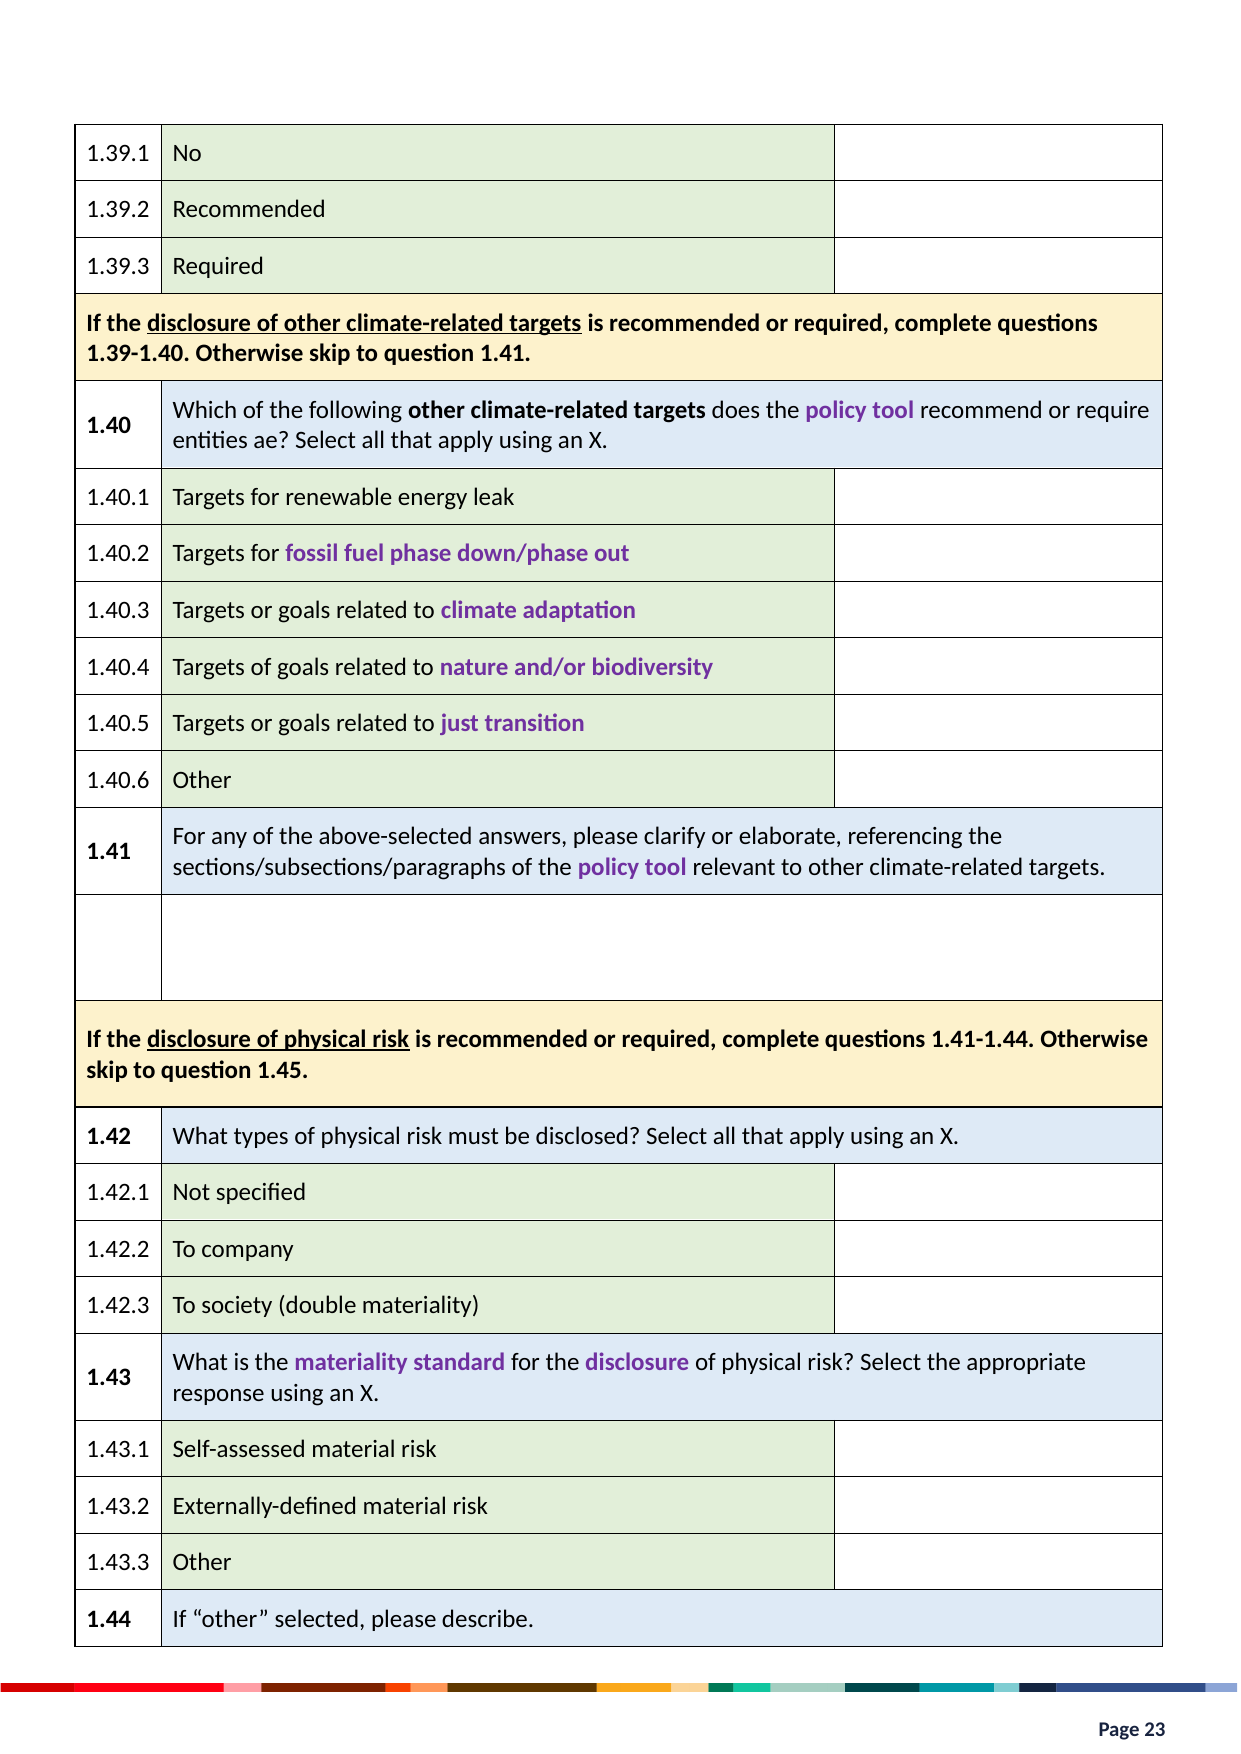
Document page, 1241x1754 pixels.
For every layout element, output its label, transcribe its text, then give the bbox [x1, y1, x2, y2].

table_cell [835, 582, 1162, 637]
table_cell To society (double materiality) [162, 1277, 834, 1333]
table_cell Targets for fossil fuel phase down/phase out [162, 525, 834, 581]
table_cell 1.42.2 [76, 1221, 161, 1276]
table_cell Externally-defined material risk [162, 1477, 834, 1533]
table_cell 1.43.2 [76, 1477, 161, 1533]
table_cell [835, 181, 1162, 237]
table_cell Required [162, 238, 834, 293]
table_cell Self-assessed material risk [162, 1421, 834, 1476]
table_cell 1.40.6 [76, 751, 161, 807]
table_cell [835, 469, 1162, 524]
table_cell No [162, 125, 834, 180]
table_cell [835, 1277, 1162, 1333]
table_cell 1.40 [76, 381, 161, 467]
table_cell Targets or goals related to just transition [162, 695, 834, 750]
table_cell 1.40.5 [76, 695, 161, 750]
picture [0, 1683, 1236, 1692]
table_cell Not specified [162, 1164, 834, 1219]
table_cell 1.40.3 [76, 582, 161, 637]
table_cell Other [162, 1534, 834, 1589]
table_cell [835, 1421, 1162, 1476]
table_cell 1.40.2 [76, 525, 161, 581]
table_cell 1.40.1 [76, 469, 161, 524]
table_cell Recommended [162, 181, 834, 237]
table_cell [835, 1534, 1162, 1589]
table_cell If the disclosure of physical risk is recommended or required, complete questions 1.41-1.44. Otherwise skip to question 1.45. [76, 1001, 1162, 1106]
table_cell What is the materiality standard for the disclosure of physical risk? Select the appropriate response using an X. [162, 1334, 1162, 1420]
table_cell 1.43.1 [76, 1421, 161, 1476]
table_cell [835, 751, 1162, 807]
table_cell 1.44 [76, 1590, 161, 1646]
table_cell Targets or goals related to climate adaptation [162, 582, 834, 637]
table_cell 1.40.4 [76, 638, 161, 694]
table_cell 1.39.1 [76, 125, 161, 180]
table_cell [835, 695, 1162, 750]
table_cell [76, 895, 161, 1000]
table_cell [835, 525, 1162, 581]
table_cell To company [162, 1221, 834, 1276]
table_cell 1.41 [76, 808, 161, 894]
table_cell [835, 125, 1162, 180]
table_cell 1.39.3 [76, 238, 161, 293]
table_cell 1.42 [76, 1108, 161, 1163]
table_cell What types of physical risk must be disclosed? Select all that apply using an X. [162, 1108, 1162, 1163]
table_cell 1.42.1 [76, 1164, 161, 1219]
table_cell If “other” selected, please describe. [162, 1590, 1162, 1646]
table_cell [835, 1221, 1162, 1276]
table_cell 1.42.3 [76, 1277, 161, 1333]
table_cell Which of the following other climate-related targets does the policy tool recommend or require entities ae? Select all that apply using an X. [162, 381, 1162, 467]
table_cell [835, 238, 1162, 293]
table_cell [162, 895, 1162, 1000]
table_cell [835, 1164, 1162, 1219]
table_cell [835, 638, 1162, 694]
table_cell Targets for renewable energy leak [162, 469, 834, 524]
table_cell 1.43.3 [76, 1534, 161, 1589]
table_cell 1.39.2 [76, 181, 161, 237]
table_cell 1.43 [76, 1334, 161, 1420]
table_cell For any of the above-selected answers, please clarify or elaborate, referencing the sections/subsections/paragraphs of the policy tool relevant to other climate-related targets. [162, 808, 1162, 894]
table_cell Other [162, 751, 834, 807]
table_cell [835, 1477, 1162, 1533]
table_cell If the disclosure of other climate-related targets is recommended or required, complete questions 1.39-1.40. Otherwise skip to question 1.41. [76, 294, 1162, 380]
table_cell Targets of goals related to nature and/or biodiversity [162, 638, 834, 694]
